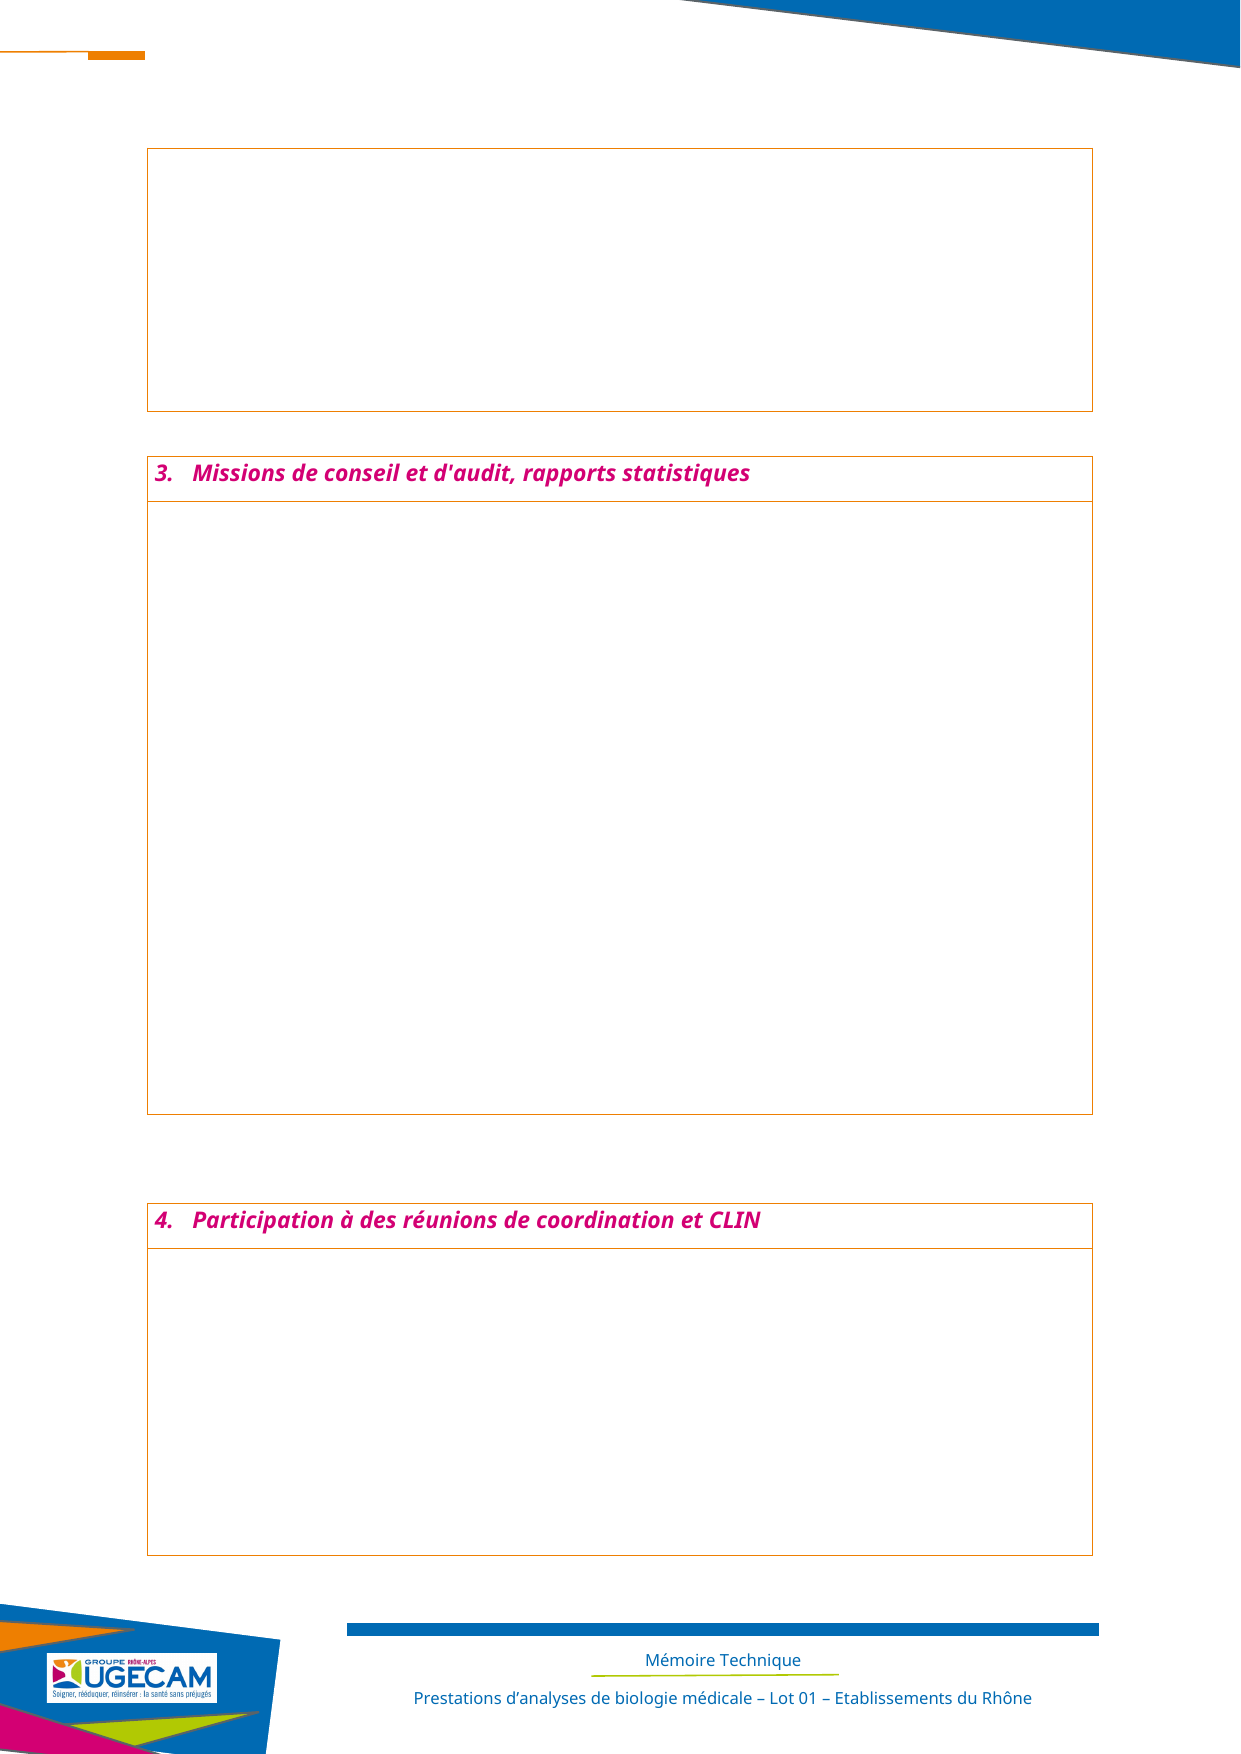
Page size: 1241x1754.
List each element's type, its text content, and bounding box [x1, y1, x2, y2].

table_cell [148, 502, 1092, 1114]
table_header Missions de conseil et d'audit, rapports statistiques [148, 457, 1092, 501]
table_cell [148, 149, 1092, 411]
picture [46, 1653, 217, 1703]
table_cell [148, 1249, 1092, 1555]
table_header Participation à des réunions de coordination et CLIN [148, 1204, 1092, 1248]
